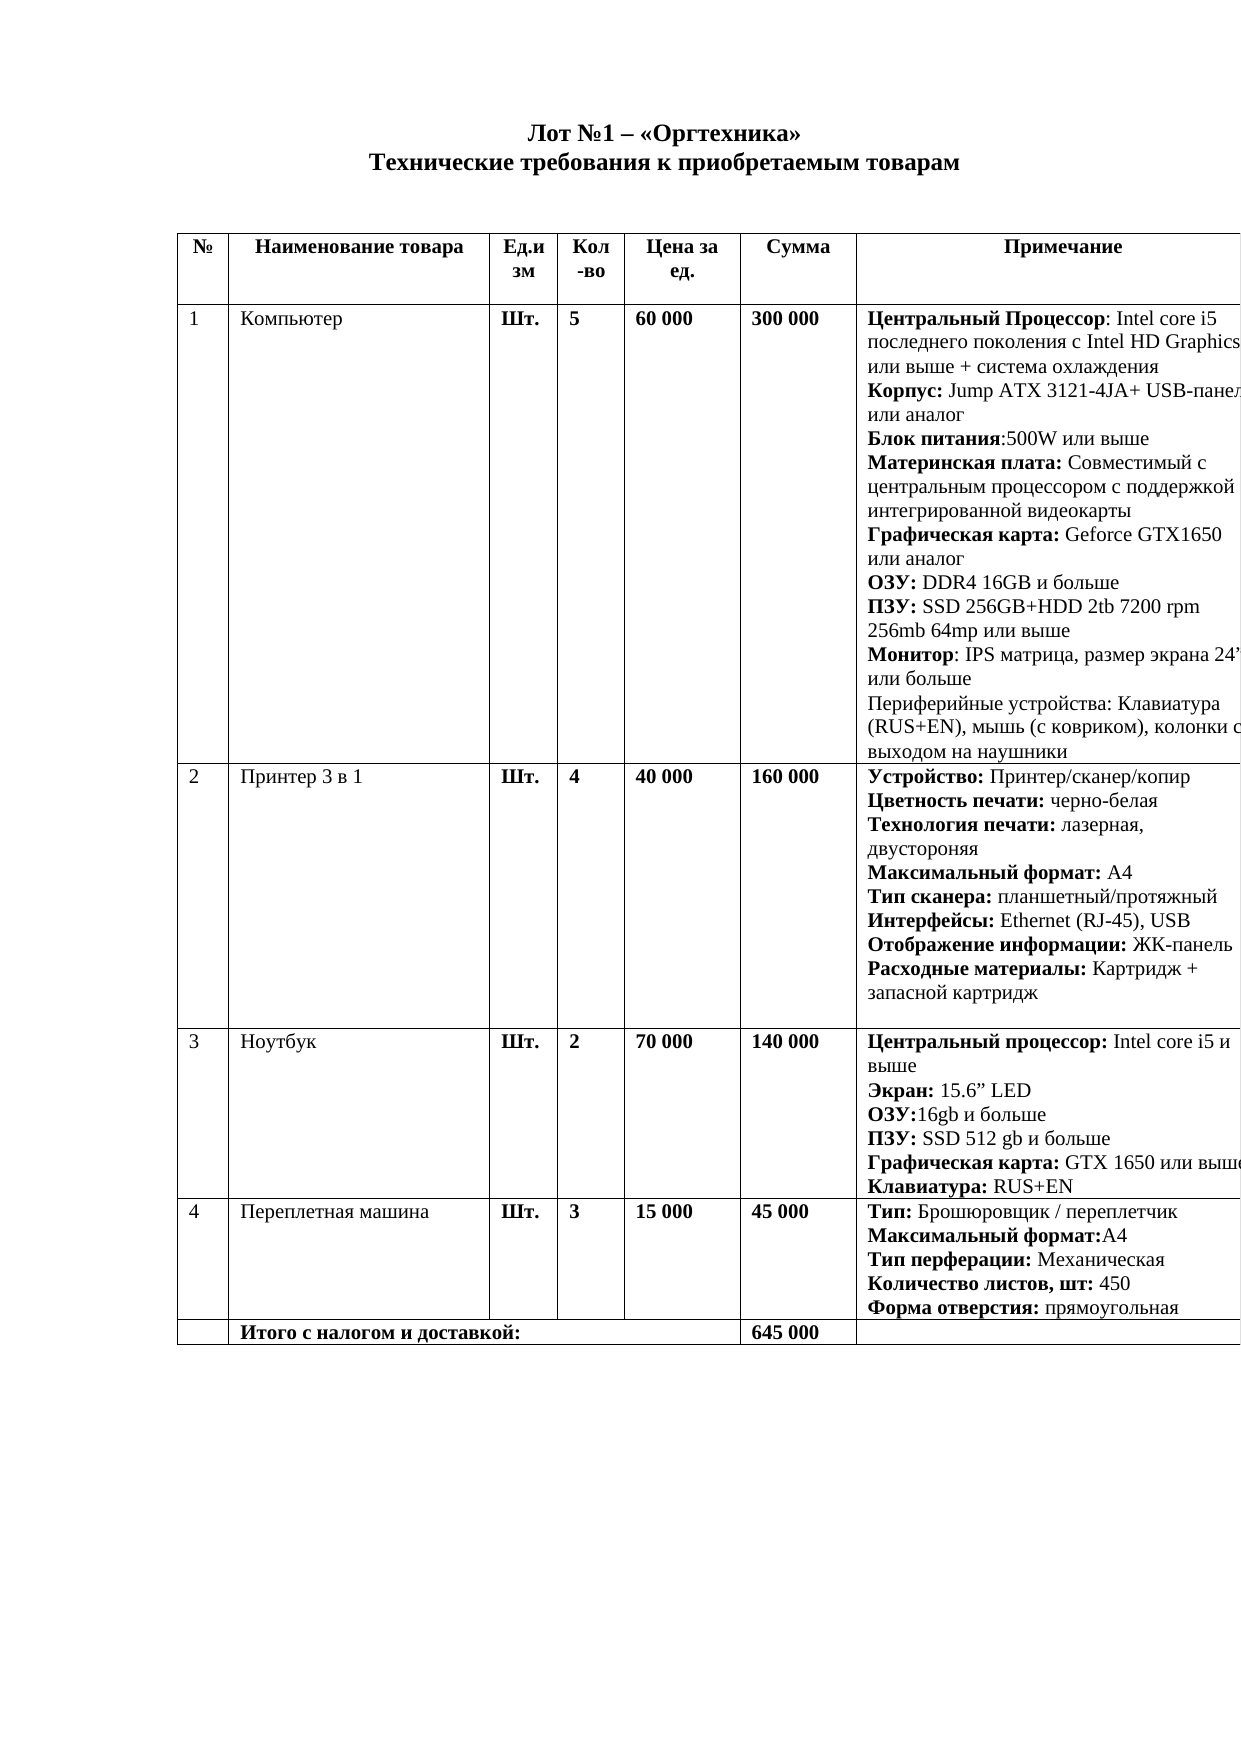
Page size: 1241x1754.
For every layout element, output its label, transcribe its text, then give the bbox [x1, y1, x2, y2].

table_header Ед.изм [490, 234, 557, 304]
table_cell 4 [178, 1199, 228, 1319]
table_header Примечание [857, 234, 1240, 304]
table_cell [857, 1320, 1240, 1344]
table_cell Шт. [490, 1199, 557, 1319]
table_header Сумма [741, 234, 856, 304]
table_header № [178, 234, 228, 304]
table_cell Устройство: Принтер/сканер/копир Цветность печати: черно-белая Технология печати: лазерная, двустороняя Максимальный формат: А4 Тип сканера: планшетный/протяжный Интерфейсы: Ethernet (RJ-45), USB Отображение информации: ЖК-панель Расходные материалы: Картридж + запасной картридж [857, 764, 1240, 1028]
table_cell Компьютер [229, 305, 489, 763]
table_cell 5 [558, 305, 624, 763]
table_cell 2 [558, 1029, 624, 1198]
table_cell Итого с налогом и доставкой: [229, 1320, 740, 1344]
table_cell Шт. [490, 764, 557, 1028]
table_header Кол-во [558, 234, 624, 304]
table_cell 300 000 [741, 305, 856, 763]
table_cell Переплетная машина [229, 1199, 489, 1319]
table_cell 15 000 [625, 1199, 740, 1319]
table_cell 4 [558, 764, 624, 1028]
table_cell Шт. [490, 1029, 557, 1198]
table_cell 40 000 [625, 764, 740, 1028]
table_header Цена за ед. [625, 234, 740, 304]
table_cell Принтер 3 в 1 [229, 764, 489, 1028]
table_cell Шт. [490, 305, 557, 763]
table_cell 1 [178, 305, 228, 763]
table_cell 60 000 [625, 305, 740, 763]
table_cell Центральный Процессор: Intel core i5 последнего поколения с Intel HD Graphics или выше + система охлаждения Корпус: Jump ATX 3121-4JA+ USB-панель или аналог Блок питания:500W или выше Материнская плата: Совместимый с центральным процессором с поддержкой интегрированной видеокарты Графическая карта: Geforce GTX1650 или аналог ОЗУ: DDR4 16GB и больше ПЗУ: SSD 256GB+HDD 2tb 7200 rpm 256mb 64mp или выше Монитор: IPS матрица, размер экрана 24” или больше Периферийные устройства: Клавиатура (RUS+EN), мышь (с ковриком), колонки с выходом на наушники [857, 305, 1240, 763]
table_cell 2 [178, 764, 228, 1028]
text Технические требования к приобретаемым товарам [177, 147, 1152, 176]
table_cell Тип: Брошюровщик / переплетчик Максимальный формат:А4 Тип перферации: Механическая Количество листов, шт: 450 Форма отверстия: прямоугольная [857, 1199, 1240, 1319]
table_cell 140 000 [741, 1029, 856, 1198]
table_cell 645 000 [741, 1320, 856, 1344]
table_cell 70 000 [625, 1029, 740, 1198]
table_cell 3 [558, 1199, 624, 1319]
table_cell 45 000 [741, 1199, 856, 1319]
table_cell 3 [178, 1029, 228, 1198]
table_cell 160 000 [741, 764, 856, 1028]
table_cell Ноутбук [229, 1029, 489, 1198]
table_cell Центральный процессор: Intel core i5 и выше Экран: 15.6” LED ОЗУ:16gb и больше ПЗУ: SSD 512 gb и больше Графическая карта: GTX 1650 или выше Клавиатура: RUS+EN [857, 1029, 1240, 1198]
table_cell [178, 1320, 228, 1344]
table_header Наименование товара [229, 234, 489, 304]
text Лот №1 – «Оргтехника» [177, 118, 1152, 147]
